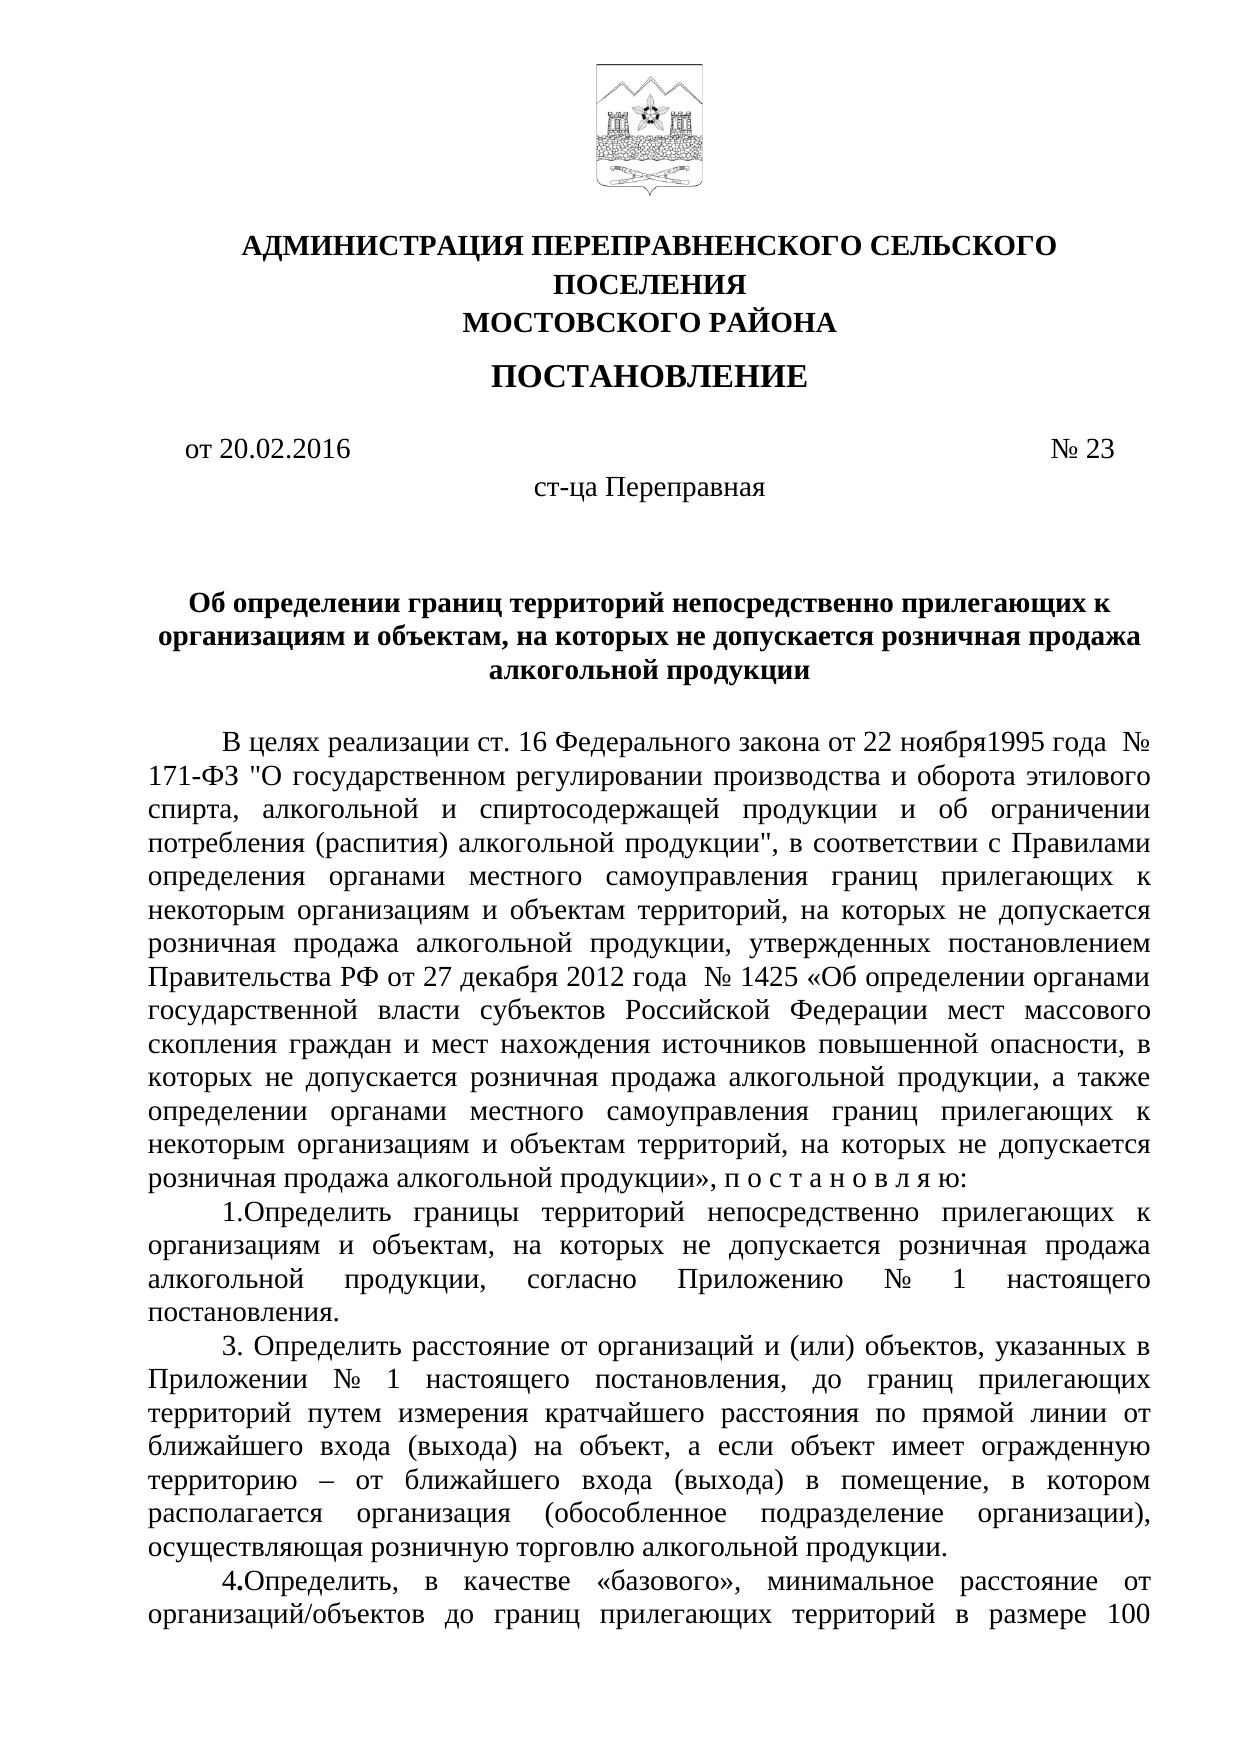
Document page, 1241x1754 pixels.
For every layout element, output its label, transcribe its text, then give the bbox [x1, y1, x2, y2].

table_cell АДМИНИСТРАЦИЯ ПЕРЕПРАВНЕНСКОГО СЕЛЬСКОГО ПОСЕЛЕНИЯ МОСТОВСКОГО РАЙОНА ПОСТАНОВЛЕНИЕ [148, 229, 1152, 398]
table_cell от 20.02.2016 № 23 [148, 399, 1152, 469]
picture [596, 64, 703, 196]
table_header [148, 59, 1152, 228]
